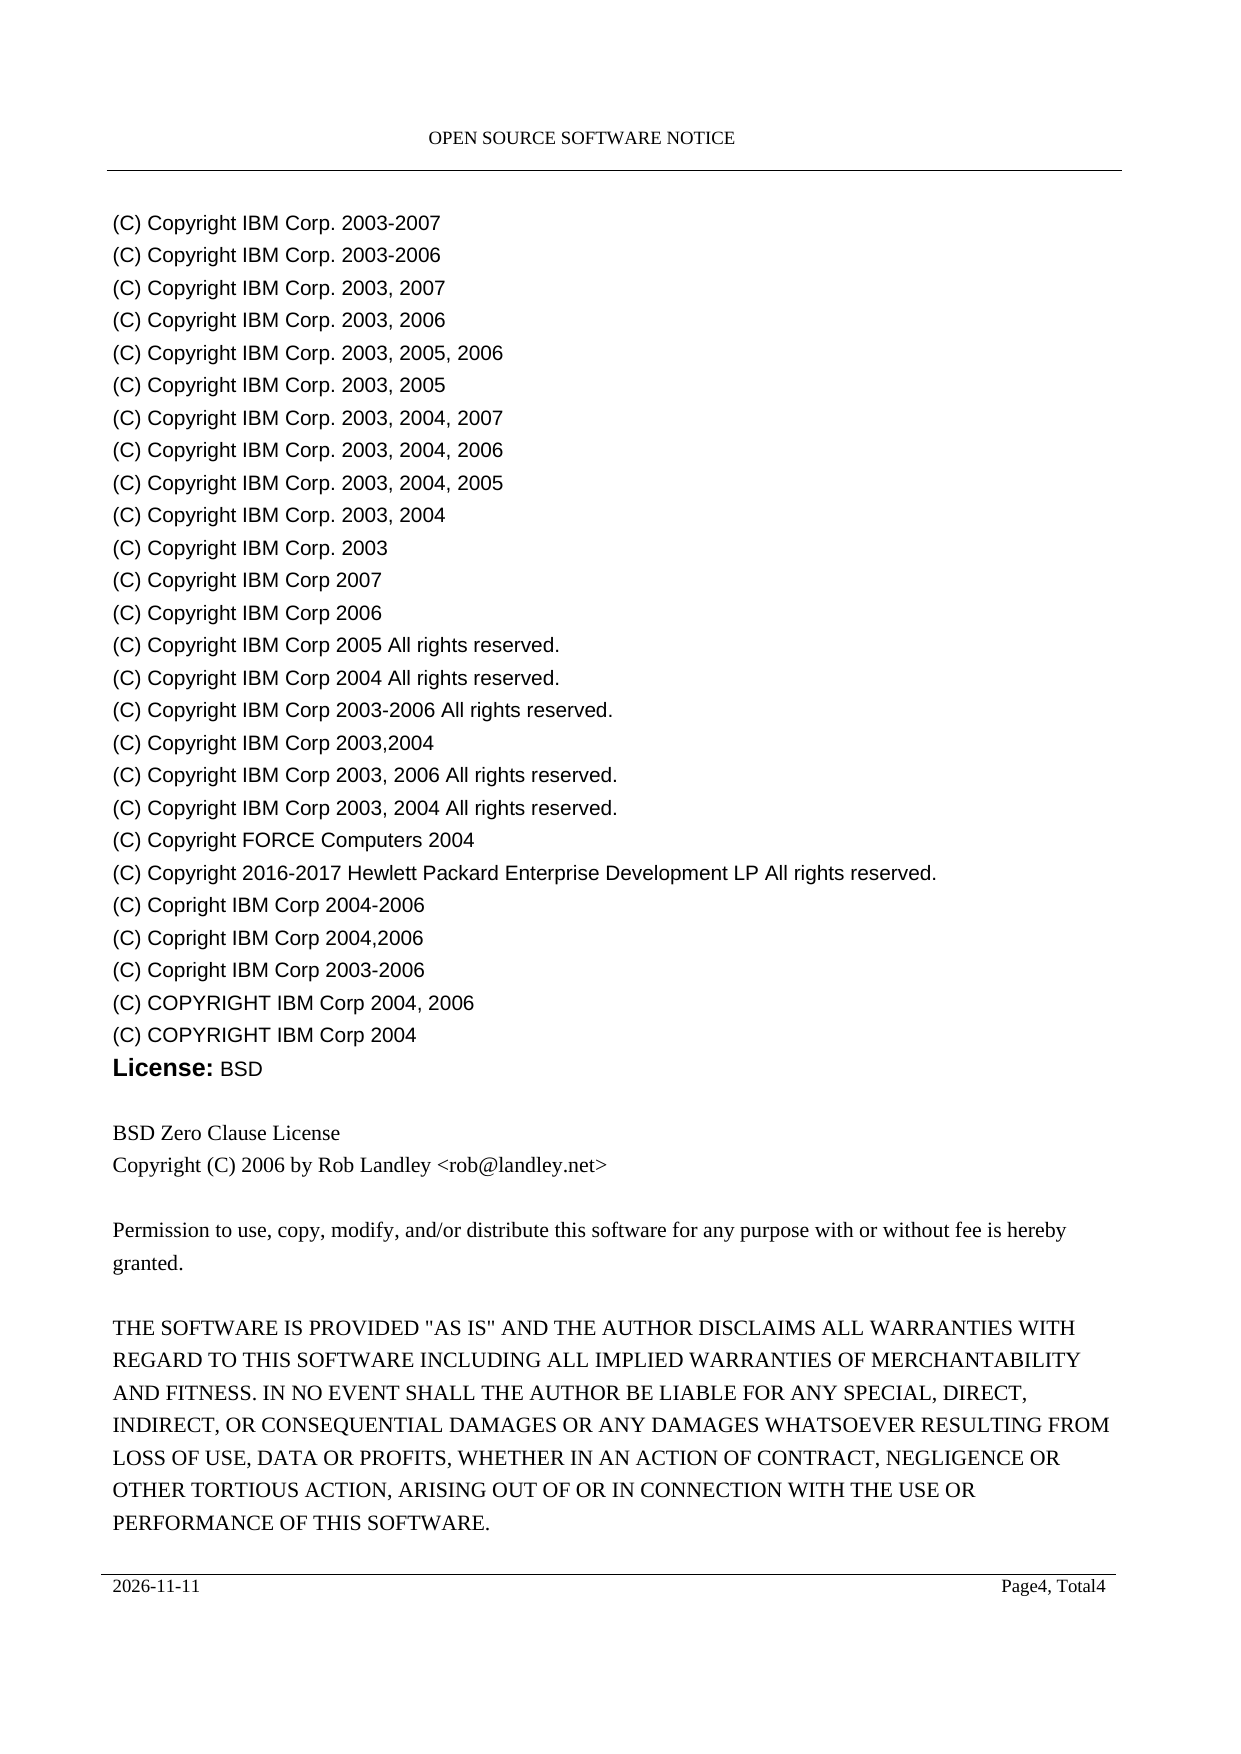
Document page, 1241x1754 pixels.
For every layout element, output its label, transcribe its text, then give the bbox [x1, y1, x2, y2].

text (C) Copyright IBM Corp. 2003, 2005, 2006 [112, 336, 1128, 369]
text (C) Copyright IBM Corp. 2003, 2004 [112, 499, 1128, 531]
text (C) Copyright IBM Corp. 2003, 2004, 2007 [112, 401, 1128, 434]
text (C) Copyright IBM Corp. 2003, 2007 [112, 271, 1128, 304]
text License: BSD BSD Zero Clause License Copyright (C) 2006 by Rob Landley <rob@landley.net> Permission to use, copy, modify, and/or distribute this software for any purpose with or without fee is hereby granted. THE SOFTWARE IS PROVIDED "AS IS" AND THE AUTHOR DISCLAIMS ALL WARRANTIES WITH REGARD TO THIS SOFTWARE INCLUDING ALL IMPLIED WARRANTIES OF MERCHANTABILITY AND FITNESS. IN NO EVENT SHALL THE AUTHOR BE LIABLE FOR ANY SPECIAL, DIRECT, INDIRECT, OR CONSEQUENTIAL DAMAGES OR ANY DAMAGES WHATSOEVER RESULTING FROM LOSS OF USE, DATA OR PROFITS, WHETHER IN AN ACTION OF CONTRACT, NEGLIGENCE OR OTHER TORTIOUS ACTION, ARISING OUT OF OR IN CONNECTION WITH THE USE OR PERFORMANCE OF THIS SOFTWARE. [112, 1051, 1128, 1571]
text (C) Copyright IBM Corp. 2003, 2005 [112, 369, 1128, 401]
text (C) COPYRIGHT IBM Corp 2004, 2006 [112, 986, 1128, 1019]
text (C) Copyright IBM Corp 2003-2006 All rights reserved. [112, 694, 1128, 726]
text (C) Copyright IBM Corp 2003, 2006 All rights reserved. [112, 759, 1128, 791]
text (C) Copyright IBM Corp 2006 [112, 596, 1128, 629]
text (C) Copyright IBM Corp 2007 [112, 564, 1128, 596]
text (C) Copyright 2016-2017 Hewlett Packard Enterprise Development LP All rights reserved. [112, 856, 1128, 889]
text (C) COPYRIGHT IBM Corp 2004 [112, 1019, 1128, 1051]
text (C) Copyright IBM Corp. 2003 [112, 531, 1128, 564]
text (C) Copright IBM Corp 2004-2006 [112, 889, 1128, 921]
text (C) Copyright IBM Corp 2003,2004 [112, 726, 1128, 759]
text (C) Copyright IBM Corp. 2003, 2004, 2006 [112, 434, 1128, 466]
text (C) Copright IBM Corp 2004,2006 [112, 921, 1128, 954]
text (C) Copyright IBM Corp. 2003-2006 [112, 239, 1128, 271]
text (C) Copyright IBM Corp. 2003, 2006 [112, 304, 1128, 336]
text (C) Copyright IBM Corp 2003, 2004 All rights reserved. [112, 791, 1128, 824]
text (C) Copyright IBM Corp. 2003-2007 [112, 206, 1128, 239]
text (C) Copyright IBM Corp 2005 All rights reserved. [112, 629, 1128, 661]
text (C) Copyright FORCE Computers 2004 [112, 824, 1128, 856]
text (C) Copyright IBM Corp. 2003, 2004, 2005 [112, 466, 1128, 499]
text (C) Copright IBM Corp 2003-2006 [112, 954, 1128, 986]
text (C) Copyright IBM Corp 2004 All rights reserved. [112, 661, 1128, 694]
